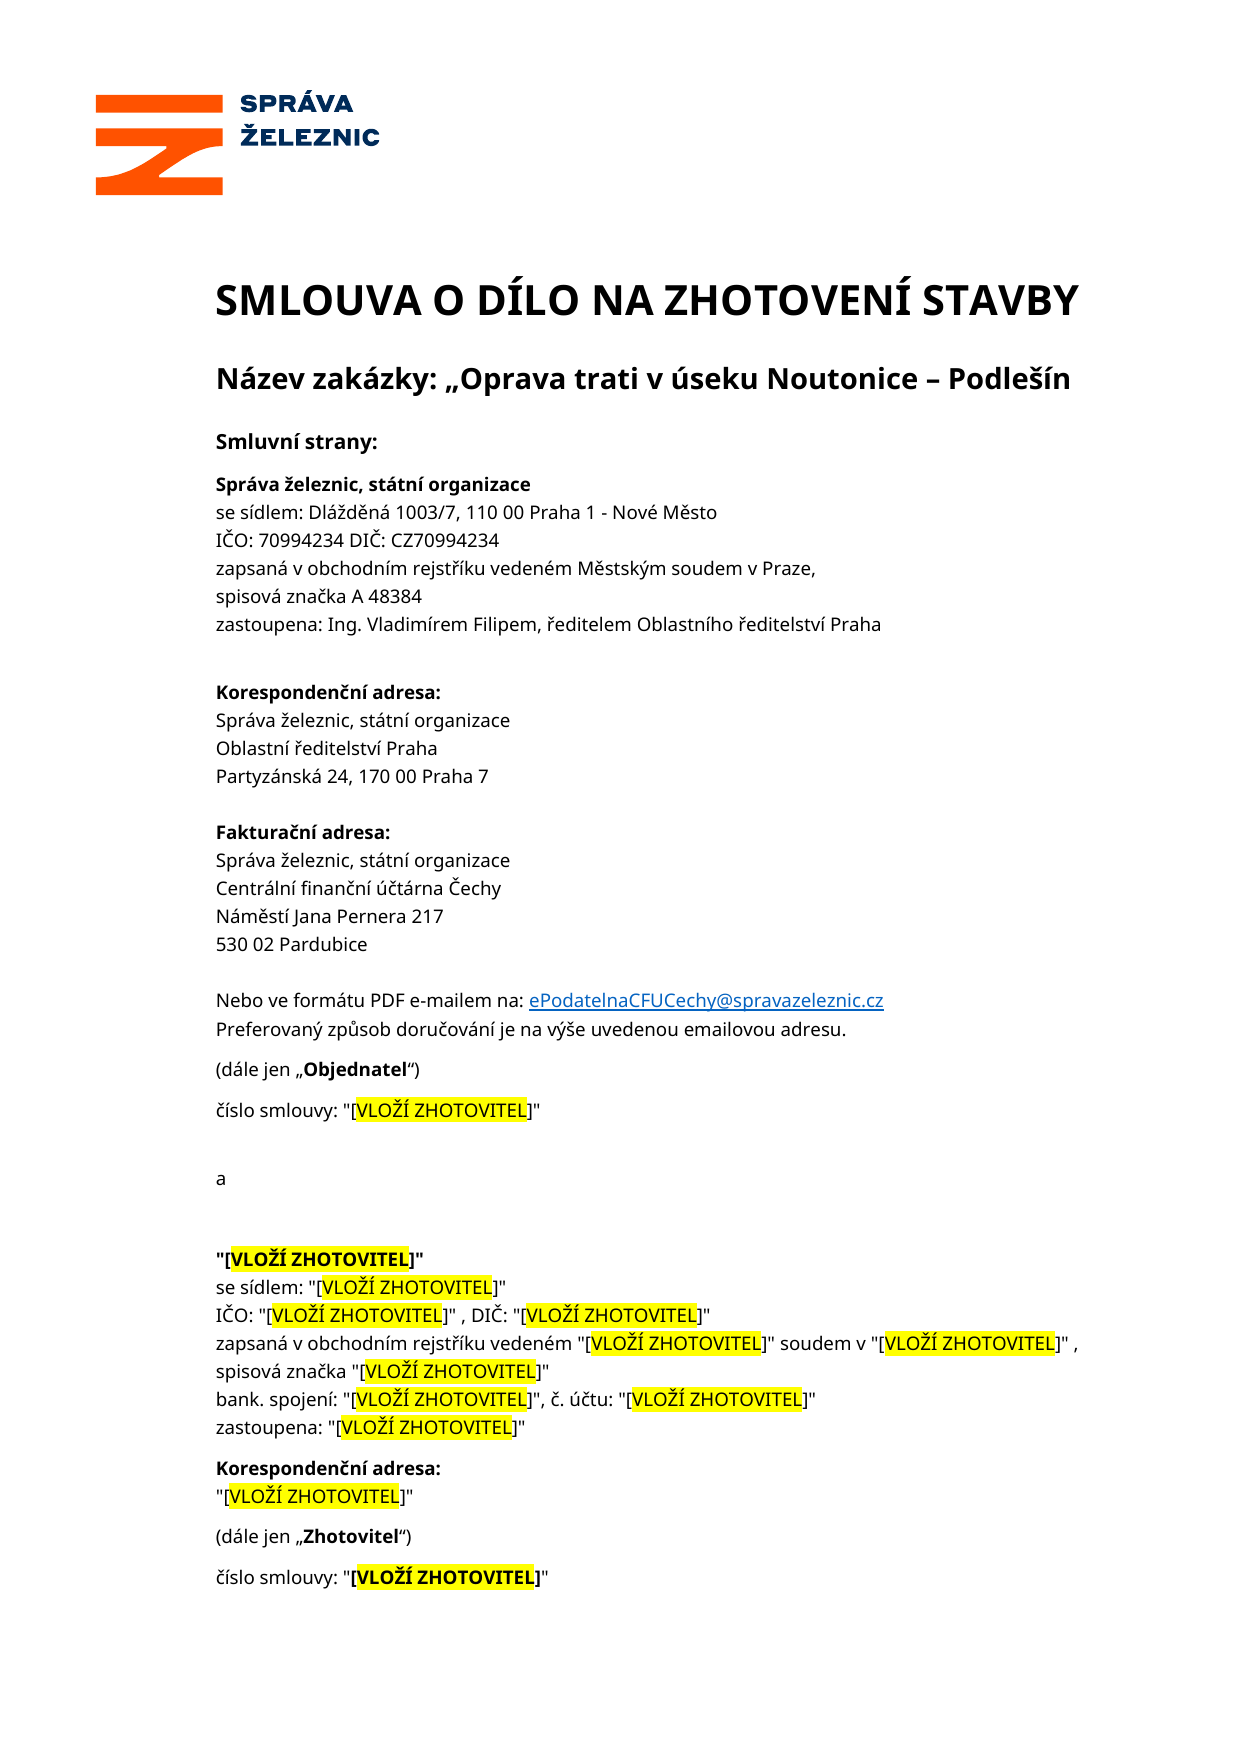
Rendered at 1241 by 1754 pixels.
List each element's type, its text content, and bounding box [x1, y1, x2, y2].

text Správa železnic, státní organizace [216, 471, 1093, 496]
text se sídlem: Dlážděná 1003/7, 110 00 Praha 1 - Nové Město [216, 499, 1093, 524]
text Nebo ve formátu PDF e-mailem na: ePodatelnaCFUCechy@spravazeleznic.cz [216, 988, 1093, 1013]
text Správa železnic, státní organizace [216, 708, 1093, 733]
text spisová značka "[VLOŽÍ ZHOTOVITEL]" [216, 1358, 1093, 1384]
text Název zakázky: „Oprava trati v úseku Noutonice – Podlešín [216, 358, 1093, 398]
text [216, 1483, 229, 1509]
text Korespondenční adresa: [216, 1455, 1093, 1481]
text zastoupena: Ing. Vladimírem Filipem, ředitelem Oblastního ředitelství Praha [216, 611, 1093, 637]
text Náměstí Jana Pernera 217 [216, 904, 1093, 929]
text (dále jen „Objednatel“) [216, 1056, 1093, 1082]
text číslo smlouvy: "[VLOŽÍ ZHOTOVITEL]" [534, 1564, 1093, 1590]
text číslo smlouvy: "[VLOŽÍ ZHOTOVITEL]" [216, 1564, 357, 1590]
text spisová značka A 48384 [216, 583, 1093, 608]
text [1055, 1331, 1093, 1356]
text Oblastní ředitelství Praha [216, 736, 1093, 761]
text zapsaná v obchodním rejstříku vedeném "[VLOŽÍ ZHOTOVITEL]" soudem v "[VLOŽÍ ZHOTOVITEL]" , [216, 1331, 591, 1356]
text se sídlem: "[VLOŽÍ ZHOTOVITEL]" [216, 1274, 1093, 1300]
text 530 02 Pardubice [216, 932, 1093, 957]
text a [216, 1165, 1093, 1191]
text zapsaná v obchodním rejstříku vedeném Městským soudem v Praze, [216, 555, 1093, 581]
text Preferovaný způsob doručování je na výše uvedenou emailovou adresu. [216, 1016, 1093, 1041]
text Fakturační adresa: [216, 820, 1093, 845]
text Korespondenční adresa: [216, 679, 1093, 705]
text číslo smlouvy: "[VLOŽÍ ZHOTOVITEL]" [216, 1097, 356, 1122]
text Centrální finanční účtárna Čechy [216, 876, 1093, 901]
text IČO: 70994234 DIČ: CZ70994234 [216, 527, 1093, 552]
text SMLOUVA O DÍLO NA ZHOTOVENÍ STAVBY [216, 271, 1093, 328]
text číslo smlouvy: "[VLOŽÍ ZHOTOVITEL]" [527, 1097, 1093, 1122]
text bank. spojení: "[VLOŽÍ ZHOTOVITEL]", č. účtu: "[VLOŽÍ ZHOTOVITEL]" [802, 1387, 1093, 1412]
text Správa železnic, státní organizace [216, 848, 1093, 873]
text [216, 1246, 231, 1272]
text IČO: "[VLOŽÍ ZHOTOVITEL]" , DIČ: "[VLOŽÍ ZHOTOVITEL]" [216, 1302, 1093, 1328]
text Partyzánská 24, 170 00 Praha 7 [216, 764, 1093, 789]
text Smluvní strany: [216, 427, 1093, 456]
text zastoupena: "[VLOŽÍ ZHOTOVITEL]" [216, 1414, 1093, 1440]
text (dále jen „Zhotovitel“) [216, 1524, 1093, 1549]
text "[VLOŽÍ ZHOTOVITEL]" [409, 1246, 1093, 1272]
text "[VLOŽÍ ZHOTOVITEL]" [399, 1483, 1093, 1509]
